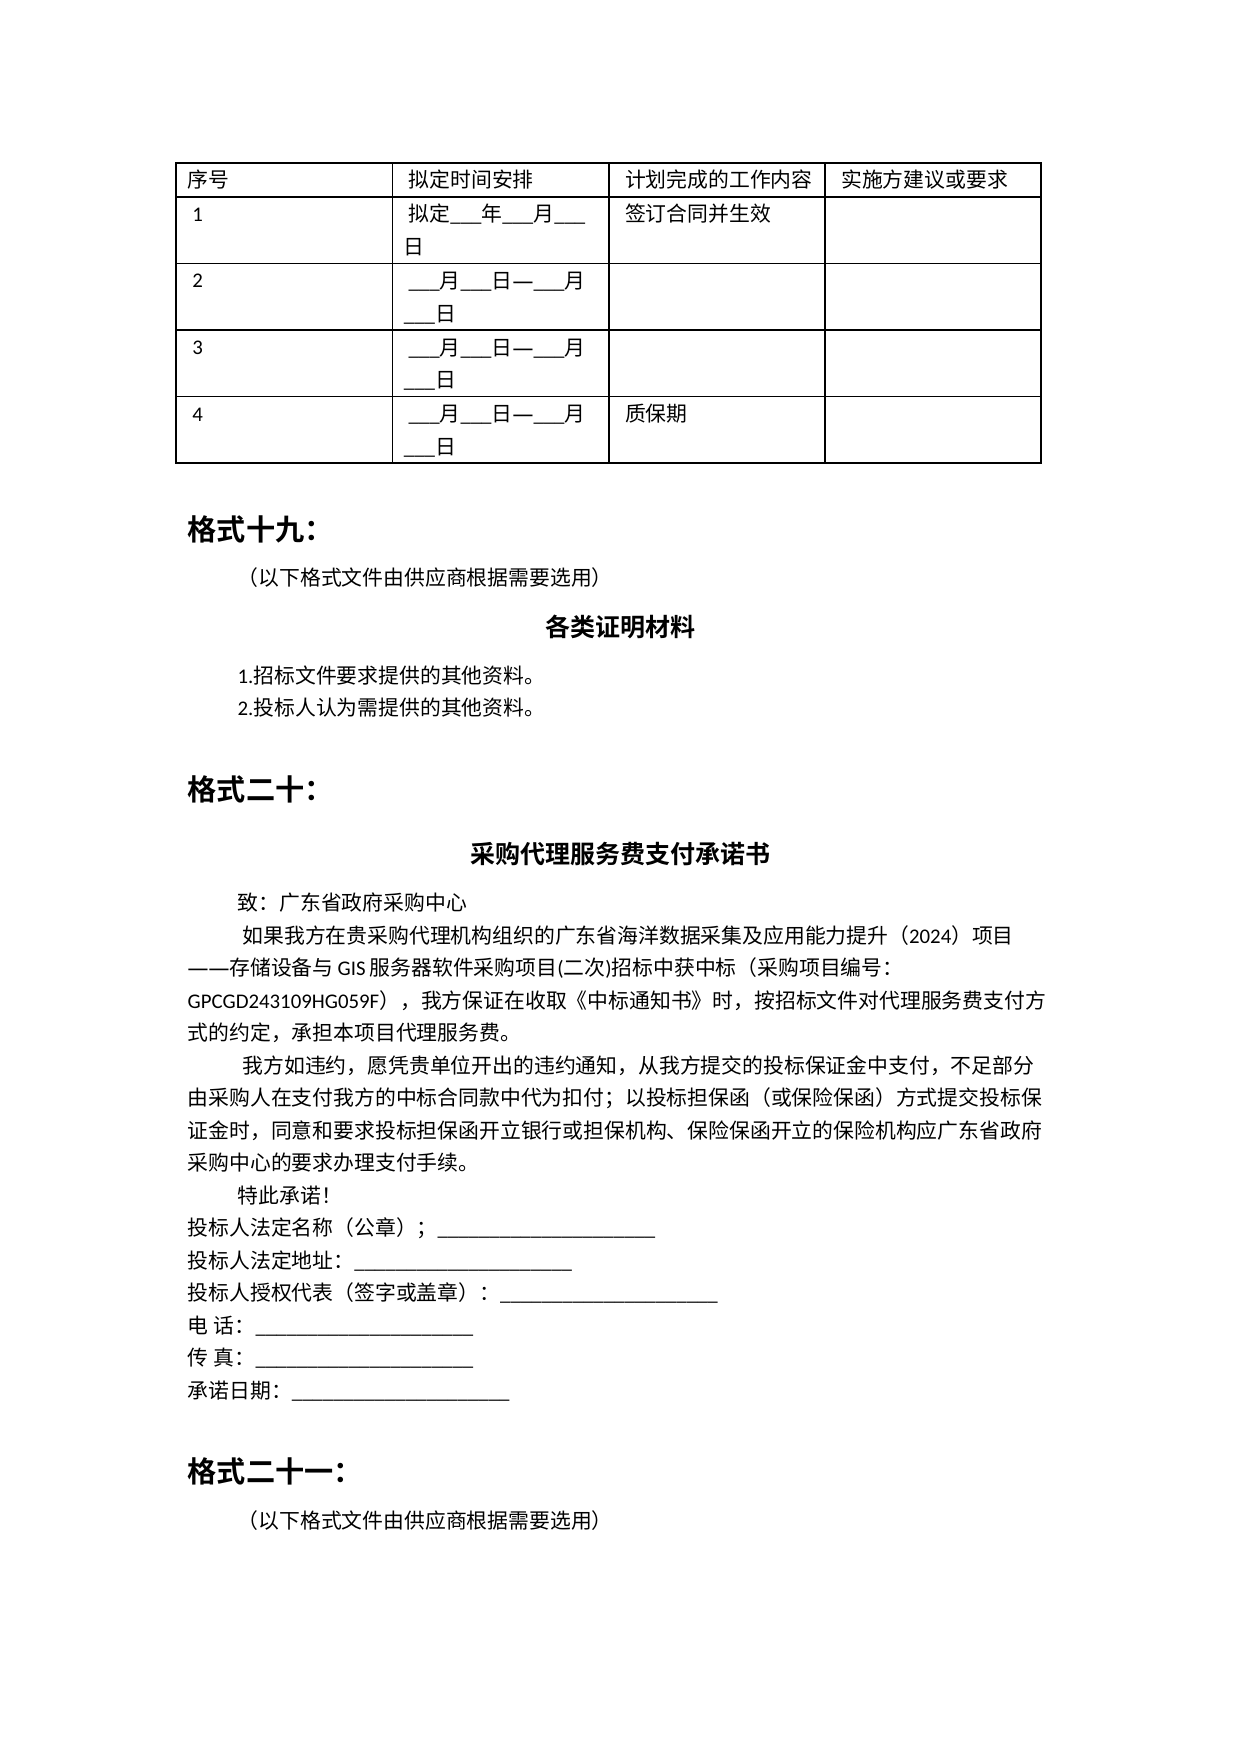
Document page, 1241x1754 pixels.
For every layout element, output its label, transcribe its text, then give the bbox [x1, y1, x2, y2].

text 传 真：_____________________ [187, 1341, 1053, 1374]
table_cell 质保期 [610, 397, 824, 462]
table_cell ___月___日—___月___日 [393, 397, 608, 462]
table_header 计划完成的工作内容 [610, 164, 824, 196]
table_header 实施方建议或要求 [826, 164, 1040, 196]
text 我方如违约，愿凭贵单位开出的违约通知，从我方提交的投标保证金中支付，不足部分由采购人在支付我方的中标合同款中代为扣付；以投标担保函（或保险保函）方式提交投标保证金时，同意和要求投标担保函开立银行或担保机构、保险保函开立的保险机构应广东省政府采购中心的要求办理支付手续。 [187, 1049, 1053, 1179]
text 如果我方在贵采购代理机构组织的广东省海洋数据采集及应用能力提升（2024）项目——存储设备与GIS服务器软件采购项目(二次)招标中获中标（采购项目编号：GPCGD243109HG059F），我方保证在收取《中标通知书》时，按招标文件对代理服务费支付方式的约定，承担本项目代理服务费。 [187, 919, 1053, 1049]
text （以下格式文件由供应商根据需要选用） [187, 1504, 1053, 1536]
text 格式二十： [187, 756, 1053, 821]
text 投标人授权代表（签字或盖章）：_____________________ [187, 1276, 1053, 1309]
text 1.招标文件要求提供的其他资料。 [187, 659, 1053, 691]
table_cell 1 [177, 198, 392, 263]
table_cell [826, 264, 1040, 329]
text 各类证明材料 [187, 594, 1053, 659]
text 2.投标人认为需提供的其他资料。 [187, 691, 1053, 724]
table_cell 拟定___年___月___日 [393, 198, 608, 263]
table_cell 3 [177, 331, 392, 396]
table_header 序号 [177, 164, 392, 196]
text 采购代理服务费支付承诺书 [187, 821, 1053, 886]
table_cell 签订合同并生效 [610, 198, 824, 263]
text 承诺日期：_____________________ [187, 1374, 1053, 1406]
text 电 话：_____________________ [187, 1309, 1053, 1341]
table_cell [610, 264, 824, 329]
text 特此承诺！ [187, 1179, 1053, 1211]
text 格式二十一： [187, 1439, 1053, 1504]
text 投标人法定名称（公章）；_____________________ [187, 1211, 1053, 1244]
table_cell ___月___日—___月___日 [393, 331, 608, 396]
table_cell 2 [177, 264, 392, 329]
table_cell ___月___日—___月___日 [393, 264, 608, 329]
table_cell [610, 331, 824, 396]
text 致：广东省政府采购中心 [187, 886, 1053, 919]
table_cell 4 [177, 397, 392, 462]
table_cell [826, 331, 1040, 396]
text 投标人法定地址：_____________________ [187, 1244, 1053, 1276]
table_header 拟定时间安排 [393, 164, 608, 196]
table_cell [826, 198, 1040, 263]
table_cell [826, 397, 1040, 462]
text （以下格式文件由供应商根据需要选用） [187, 561, 1053, 594]
text 格式十九： [187, 496, 1053, 561]
